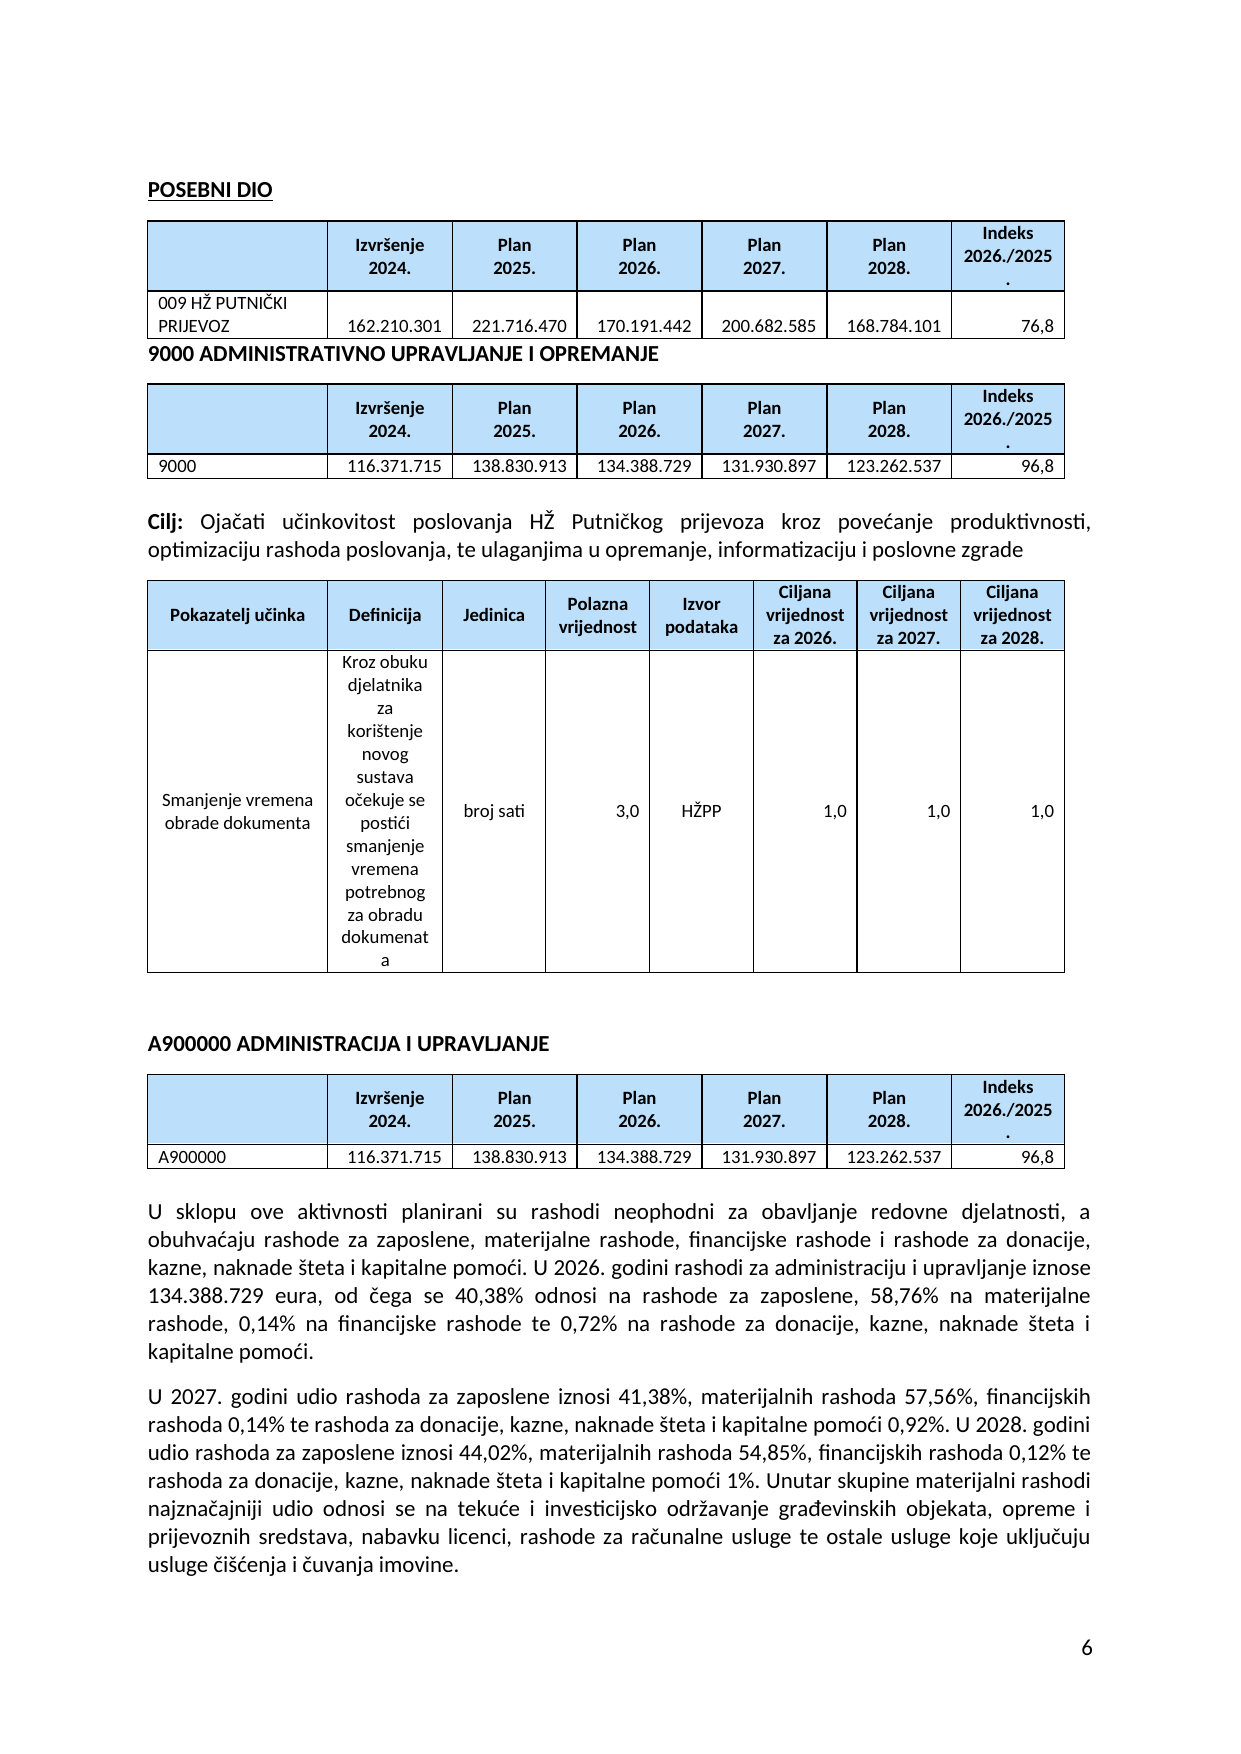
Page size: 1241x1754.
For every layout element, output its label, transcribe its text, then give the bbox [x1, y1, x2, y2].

table_cell HŽPP [650, 651, 753, 972]
table_cell 123.262.537 [828, 1145, 951, 1168]
table_header Izvršenje 2024. [328, 385, 452, 453]
table_header [148, 222, 327, 290]
table_header [148, 1075, 327, 1143]
table_header Plan 2025. [453, 1075, 576, 1143]
table_cell 131.930.897 [703, 1145, 826, 1168]
table_header Jedinica [443, 581, 545, 649]
table_header Izvor podataka [650, 581, 753, 649]
table_header Indeks 2026./2025. [952, 222, 1064, 290]
table_header Plan 2025. [453, 222, 576, 290]
table_cell 138.830.913 [453, 455, 576, 477]
text A900000 ADMINISTRACIJA I UPRAVLJANJE [148, 1001, 1093, 1057]
table_cell Kroz obuku djelatnika za korištenje novog sustava očekuje se postići smanjenje vremena potrebnog za obradu dokumenata [328, 651, 442, 972]
text POSEBNI DIO [148, 148, 1093, 204]
table_header Plan 2027. [703, 385, 826, 453]
table_cell 3,0 [546, 651, 649, 972]
table_cell 116.371.715 [328, 455, 452, 477]
table_header Plan 2026. [578, 222, 701, 290]
table_header Polazna vrijednost [546, 581, 649, 649]
table_cell 1,0 [858, 651, 960, 972]
table_header Plan 2027. [703, 222, 826, 290]
table_cell Smanjenje vremena obrade dokumenta [148, 651, 327, 972]
table_cell 009 HŽ PUTNIČKI PRIJEVOZ [148, 292, 327, 337]
table_cell 134.388.729 [578, 455, 701, 477]
table_cell 123.262.537 [828, 455, 951, 477]
table_header Indeks 2026./2025. [952, 385, 1064, 453]
table_header Plan 2028. [828, 222, 951, 290]
table_header Definicija [328, 581, 442, 649]
table_header Izvršenje 2024. [328, 1075, 452, 1143]
table_cell 170.191.442 [578, 292, 701, 337]
table_header Pokazatelj učinka [148, 581, 327, 649]
table_header Ciljana vrijednost za 2027. [858, 581, 960, 649]
text 9000 ADMINISTRATIVNO UPRAVLJANJE I OPREMANJE [148, 339, 1093, 367]
table_header Plan 2026. [578, 385, 701, 453]
table_cell 168.784.101 [828, 292, 951, 337]
table_cell broj sati [443, 651, 545, 972]
table_header Plan 2028. [828, 1075, 951, 1143]
table_header Plan 2027. [703, 1075, 826, 1143]
table_cell 131.930.897 [703, 455, 826, 477]
table_cell 221.716.470 [453, 292, 576, 337]
table_cell A900000 [148, 1145, 327, 1168]
table_header Ciljana vrijednost za 2026. [754, 581, 856, 649]
table_cell 1,0 [961, 651, 1064, 972]
table_cell 1,0 [754, 651, 856, 972]
table_cell 162.210.301 [328, 292, 452, 337]
table_cell 134.388.729 [578, 1145, 701, 1168]
table_header Plan 2025. [453, 385, 576, 453]
text Cilj: Ojačati učinkovitost poslovanja HŽ Putničkog prijevoza kroz povećanje produktivnosti, optimizaciju rashoda poslovanja, te ulaganjima u opremanje, informatizaciju i poslovne zgrade [148, 507, 1093, 563]
table_cell 76,8 [952, 292, 1064, 337]
table_cell 9000 [148, 455, 327, 477]
table_header Plan 2028. [828, 385, 951, 453]
text U 2027. godini udio rashoda za zaposlene iznosi 41,38%, materijalnih rashoda 57,56%, financijskih rashoda 0,14% te rashoda za donacije, kazne, naknade šteta i kapitalne pomoći 0,92%. U 2028. godini udio rashoda za zaposlene iznosi 44,02%, materijalnih rashoda 54,85%, financijskih rashoda 0,12% te rashoda za donacije, kazne, naknade šteta i kapitalne pomoći 1%. Unutar skupine materijalni rashodi najznačajniji udio odnosi se na tekuće i investicijsko održavanje građevinskih objekata, opreme i prijevoznih sredstava, nabavku licenci, rashode za računalne usluge te ostale usluge koje uključuju usluge čišćenja i čuvanja imovine. [148, 1382, 1093, 1578]
table_header [148, 385, 327, 453]
table_cell 96,8 [952, 1145, 1064, 1168]
table_header Ciljana vrijednost za 2028. [961, 581, 1064, 649]
table_cell 96,8 [952, 455, 1064, 477]
table_cell 138.830.913 [453, 1145, 576, 1168]
table_header Indeks 2026./2025. [952, 1075, 1064, 1143]
table_header Plan 2026. [578, 1075, 701, 1143]
table_header Izvršenje 2024. [328, 222, 452, 290]
table_cell 200.682.585 [703, 292, 826, 337]
table_cell 116.371.715 [328, 1145, 452, 1168]
text U sklopu ove aktivnosti planirani su rashodi neophodni za obavljanje redovne djelatnosti, a obuhvaćaju rashode za zaposlene, materijalne rashode, financijske rashode i rashode za donacije, kazne, naknade šteta i kapitalne pomoći. U 2026. godini rashodi za administraciju i upravljanje iznose 134.388.729 eura, od čega se 40,38% odnosi na rashode za zaposlene, 58,76% na materijalne rashode, 0,14% na financijske rashode te 0,72% na rashode za donacije, kazne, naknade šteta i kapitalne pomoći. [148, 1197, 1093, 1365]
